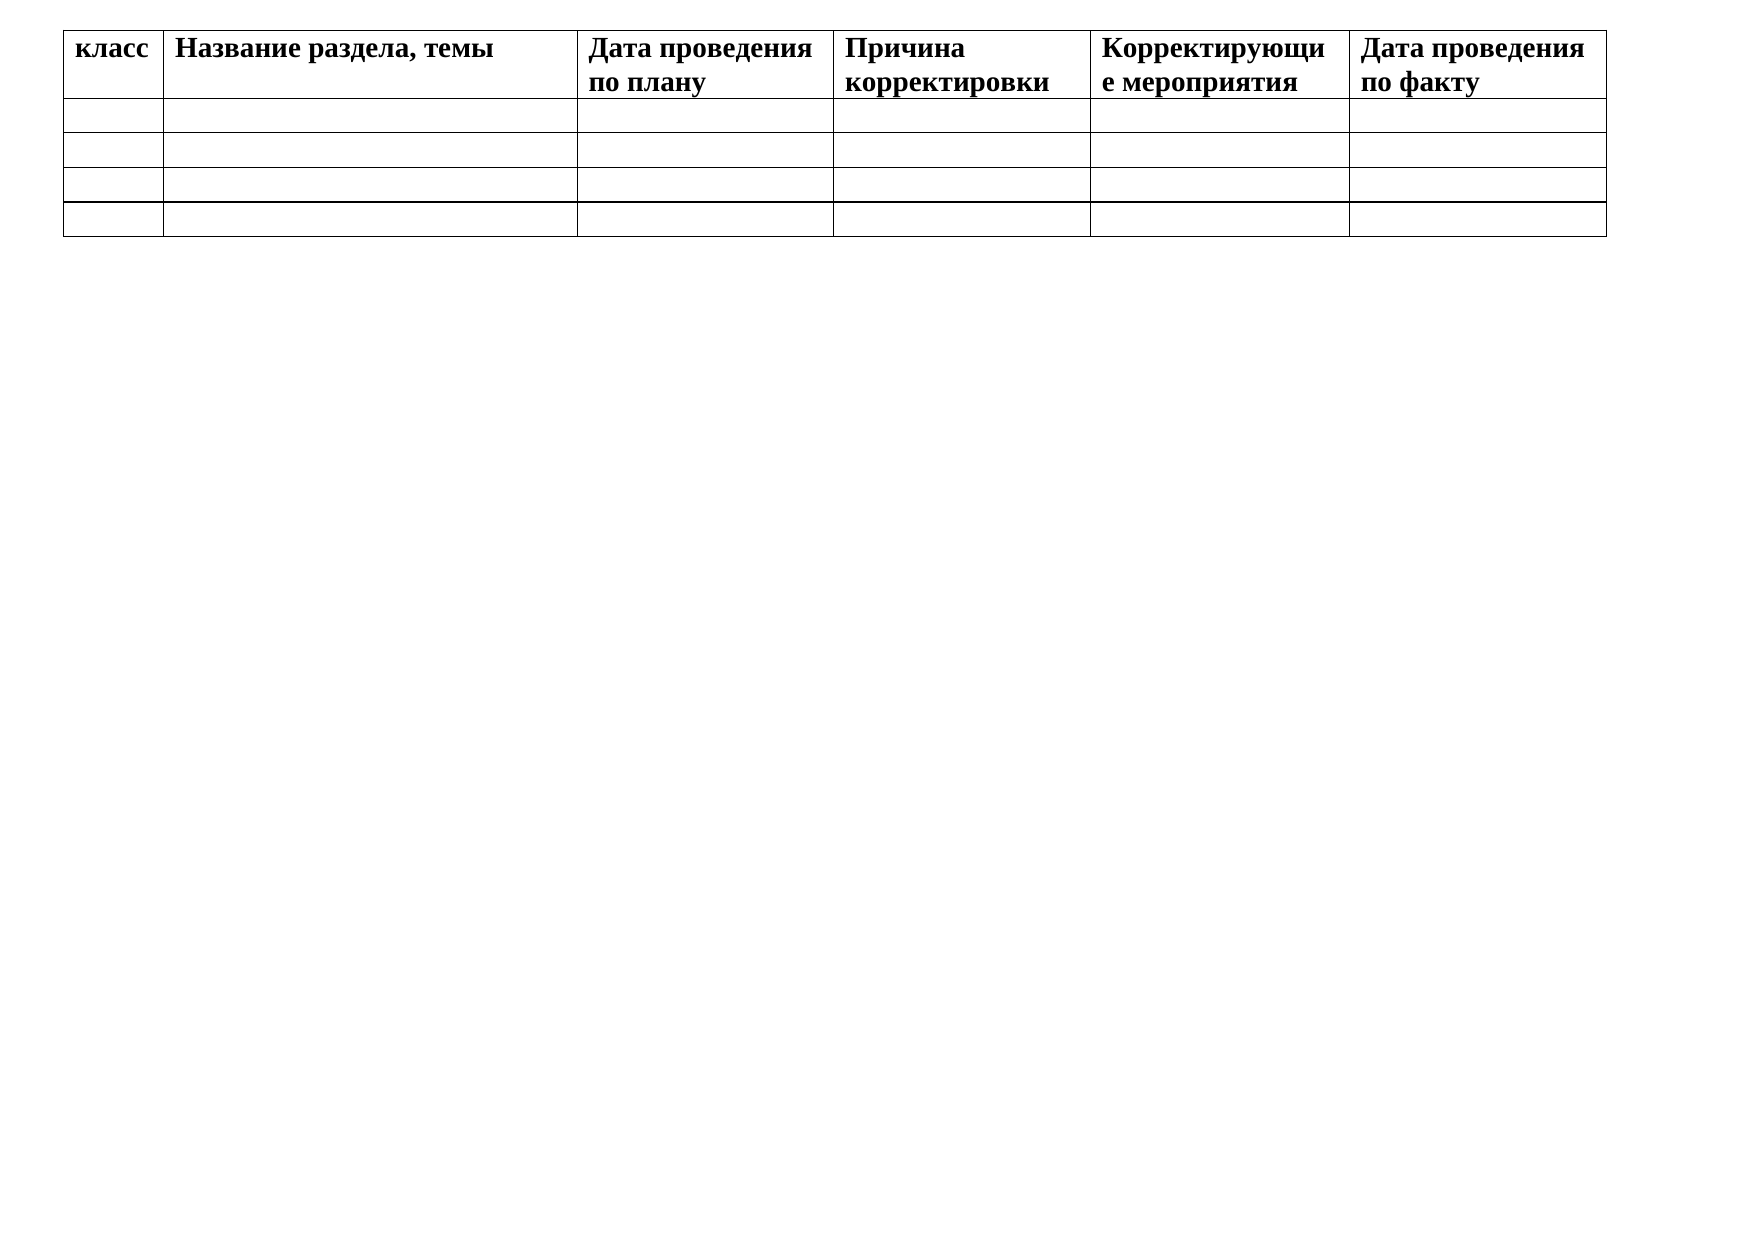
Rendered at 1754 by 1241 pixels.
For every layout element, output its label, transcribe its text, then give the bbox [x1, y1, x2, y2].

table_header класс [64, 31, 163, 98]
table_cell [1350, 203, 1606, 236]
table_cell [834, 203, 1090, 236]
table_cell [164, 203, 577, 236]
table_cell [164, 168, 577, 201]
table_cell [834, 168, 1090, 201]
table_header Дата проведения по факту [1350, 31, 1606, 98]
table_cell [1091, 133, 1349, 167]
table_cell [64, 168, 163, 201]
table_cell [834, 133, 1090, 167]
table_cell [64, 99, 163, 132]
table_header Название раздела, темы [164, 31, 577, 98]
table_cell [1091, 203, 1349, 236]
table_cell [578, 99, 833, 132]
table_header Причина корректировки [834, 31, 1090, 98]
table_cell [1091, 168, 1349, 201]
table_cell [64, 203, 163, 236]
table_cell [834, 99, 1090, 132]
table_cell [578, 168, 833, 201]
table_cell [1350, 99, 1606, 132]
table_header Корректирующие мероприятия [1091, 31, 1349, 98]
table_cell [1091, 99, 1349, 132]
table_cell [578, 203, 833, 236]
table_cell [164, 99, 577, 132]
table_cell [1350, 168, 1606, 201]
table_header Дата проведения по плану [578, 31, 833, 98]
table_cell [164, 133, 577, 167]
table_cell [64, 133, 163, 167]
table_cell [1350, 133, 1606, 167]
table_cell [578, 133, 833, 167]
